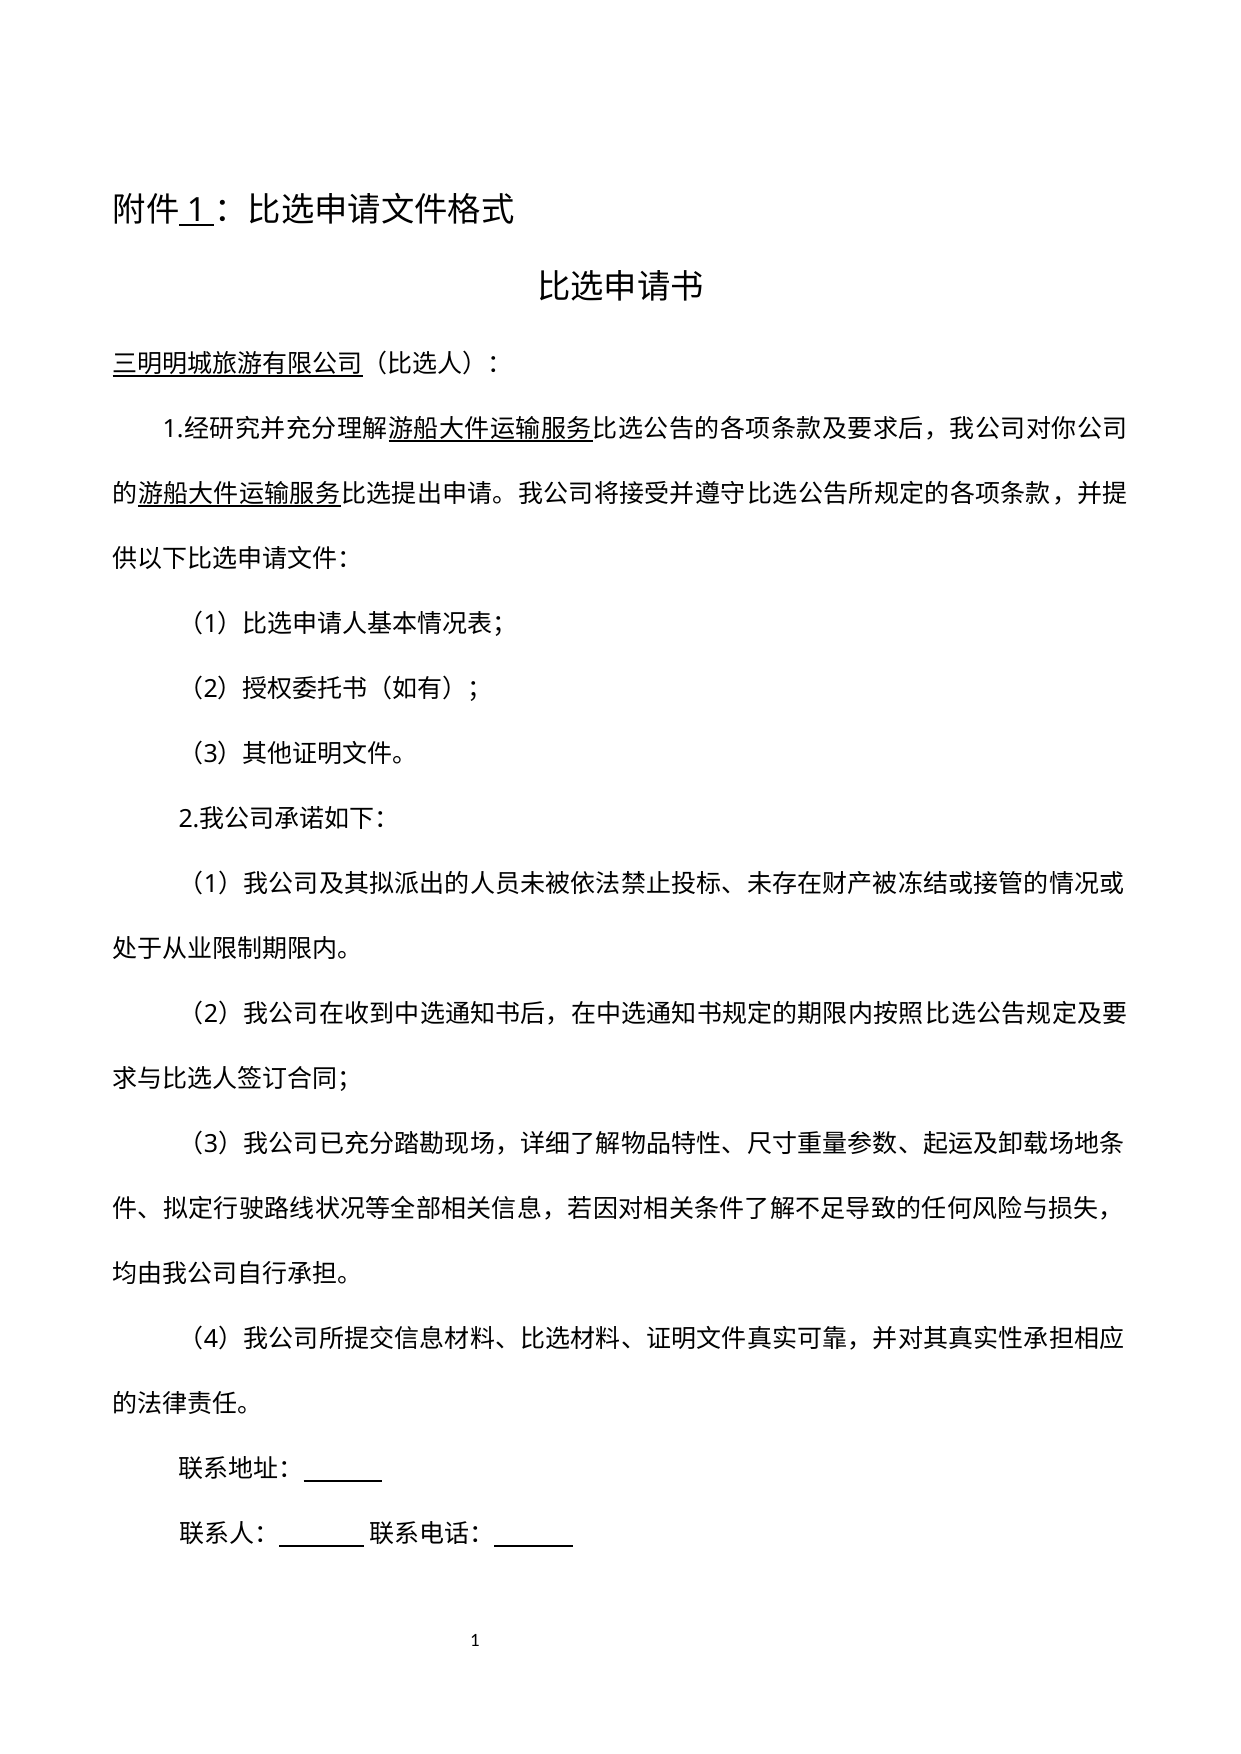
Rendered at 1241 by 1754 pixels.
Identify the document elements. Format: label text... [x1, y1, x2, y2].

text （1）我公司及其拟派出的人员未被依法禁止投标、未存在财产被冻结或接管的情况或处于从业限制期限内。 [112, 849, 1128, 979]
text 联系人： 联系电话： [112, 1499, 1128, 1564]
text （2）我公司在收到中选通知书后，在中选通知书规定的期限内按照比选公告规定及要求与比选人签订合同； [112, 979, 1128, 1109]
list 1.经研究并充分理解游船大件运输服务比选公告的各项条款及要求后，我公司对你公司的游船大件运输服务比选提出申请。我公司将接受并遵守比选公告所规定的各项条款，并提供以下比选申请文件： [112, 394, 1128, 589]
text 三明明城旅游有限公司（比选人）： [112, 329, 1128, 394]
list 其他证明文件。 [112, 719, 1128, 784]
list 授权委托书（如有）； [112, 654, 1128, 719]
text 2.我公司承诺如下： [112, 784, 1128, 849]
text （4）我公司所提交信息材料、比选材料、证明文件真实可靠，并对其真实性承担相应的法律责任。 [112, 1304, 1128, 1434]
text 比选申请书 [112, 252, 1128, 317]
text （1）比选申请人基本情况表； [112, 589, 1128, 654]
text （3）我公司已充分踏勘现场，详细了解物品特性、尺寸重量参数、起运及卸载场地条件、拟定行驶路线状况等全部相关信息，若因对相关条件了解不足导致的任何风险与损失，均由我公司自行承担。 [112, 1109, 1128, 1304]
text 联系地址： [112, 1434, 1128, 1499]
text 附件 1 ：比选申请文件格式 [112, 174, 1128, 239]
